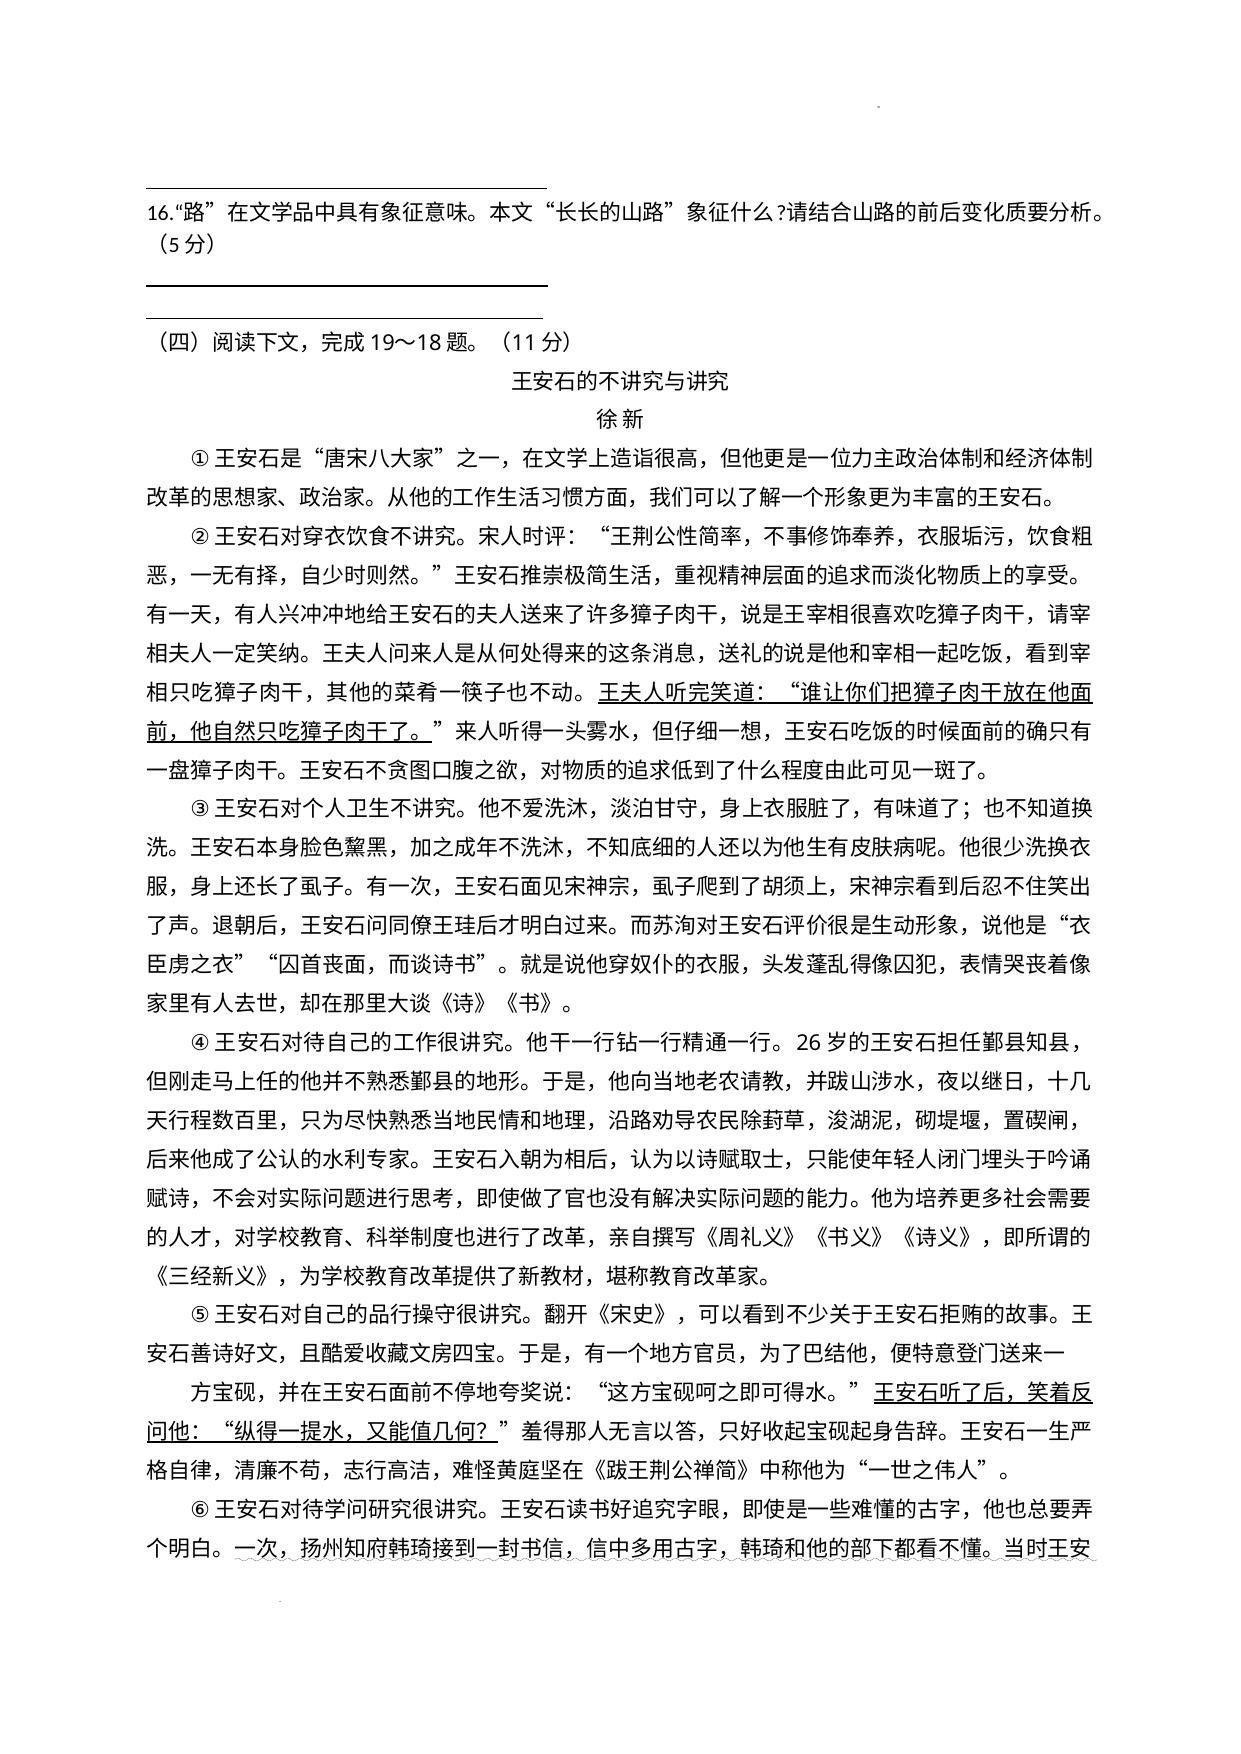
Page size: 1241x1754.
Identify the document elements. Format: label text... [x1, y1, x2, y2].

text （四）阅读下文，完成19～18题。（11分） [146, 324, 1094, 357]
text ②王安石对穿衣饮食不讲究。宋人时评：“王荆公性简率，不事修饰奉养，衣服垢污，饮食粗恶，一无有择，自少时则然。”王安石推崇极简生活，重视精神层面的追求而淡化物质上的享受。有一天，有人兴冲冲地给王安石的夫人送来了许多獐子肉干，说是王宰相很喜欢吃獐子肉干，请宰相夫人一定笑纳。王夫人问来人是从何处得来的这条消息，送礼的说是他和宰相一起吃饭，看到宰相只吃獐子肉干，其他的菜肴一筷子也不动。王夫人听完笑道：“谁让你们把獐子肉干放在他面前，他自然只吃獐子肉干了。”来人听得一头雾水，但仔细一想，王安石吃饭的时候面前的确只有一盘獐子肉干。王安石不贪图口腹之欲，对物质的追求低到了什么程度由此可见一斑了。 [146, 518, 1094, 785]
text ①王安石是“唐宋八大家”之一，在文学上造诣很高，但他更是一位力主政治体制和经济体制改革的思想家、政治家。从他的工作生活习惯方面，我们可以了解一个形象更为丰富的王安石。 [146, 441, 1094, 512]
text ③王安石对个人卫生不讲究。他不爱洗沐，淡泊甘守，身上衣服脏了，有味道了；也不知道换洗。王安石本身脸色黧黑，加之成年不洗沐，不知底细的人还以为他生有皮肤病呢。他很少洗换衣服，身上还长了虱子。有一次，王安石面见宋神宗，虱子爬到了胡须上，宋神宗看到后忍不住笑出了声。退朝后，王安石问同僚王珪后才明白过来。而苏洵对王安石评价很是生动形象，说他是“衣臣虏之衣”“囚首丧面，而谈诗书”。就是说他穿奴仆的衣服，头发蓬乱得像囚犯，表情哭丧着像家里有人去世，却在那里大谈《诗》《书》。 [146, 791, 1094, 1018]
text ⑤王安石对自己的品行操守很讲究。翻开《宋史》，可以看到不少关于王安石拒贿的故事。王安石善诗好文，且酷爱收藏文房四宝。于是，有一个地方官员，为了巴结他，便特意登门送来一 [146, 1297, 1094, 1368]
text ④王安石对待自己的工作很讲究。他干一行钻一行精通一行。26岁的王安石担任鄞县知县，但刚走马上任的他并不熟悉鄞县的地形。于是，他向当地老农请教，并跋山涉水，夜以继日，十几天行程数百里，只为尽快熟悉当地民情和地理，沿路劝导农民除葑草，浚湖泥，砌堤堰，置碶闸，后来他成了公认的水利专家。王安石入朝为相后，认为以诗赋取士，只能使年轻人闭门埋头于吟诵赋诗，不会对实际问题进行思考，即使做了官也没有解决实际问题的能力。他为培养更多社会需要的人才，对学校教育、科举制度也进行了改革，亲自撰写《周礼义》《书义》《诗义》，即所谓的《三经新义》，为学校教育改革提供了新教材，堪称教育改革家。 [146, 1024, 1094, 1291]
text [146, 1491, 1094, 1563]
text 方宝砚，并在王安石面前不停地夸奖说：“这方宝砚呵之即可得水。”王安石听了后，笑着反问他：“纵得一提水，又能值几何？”羞得那人无言以答，只好收起宝砚起身告辞。王安石一生严格自律，清廉不苟，志行高洁，难怪黄庭坚在《跋王荆公禅简》中称他为“一世之伟人”。 [146, 1375, 1094, 1485]
text 徐 新 [146, 402, 1094, 434]
text 16.“路”在文学品中具有象征意味。本文“长长的山路”象征什么?请结合山路的前后变化质要分析。（5分） [146, 194, 1094, 259]
text 王安石的不讲究与讲究 [146, 363, 1094, 396]
